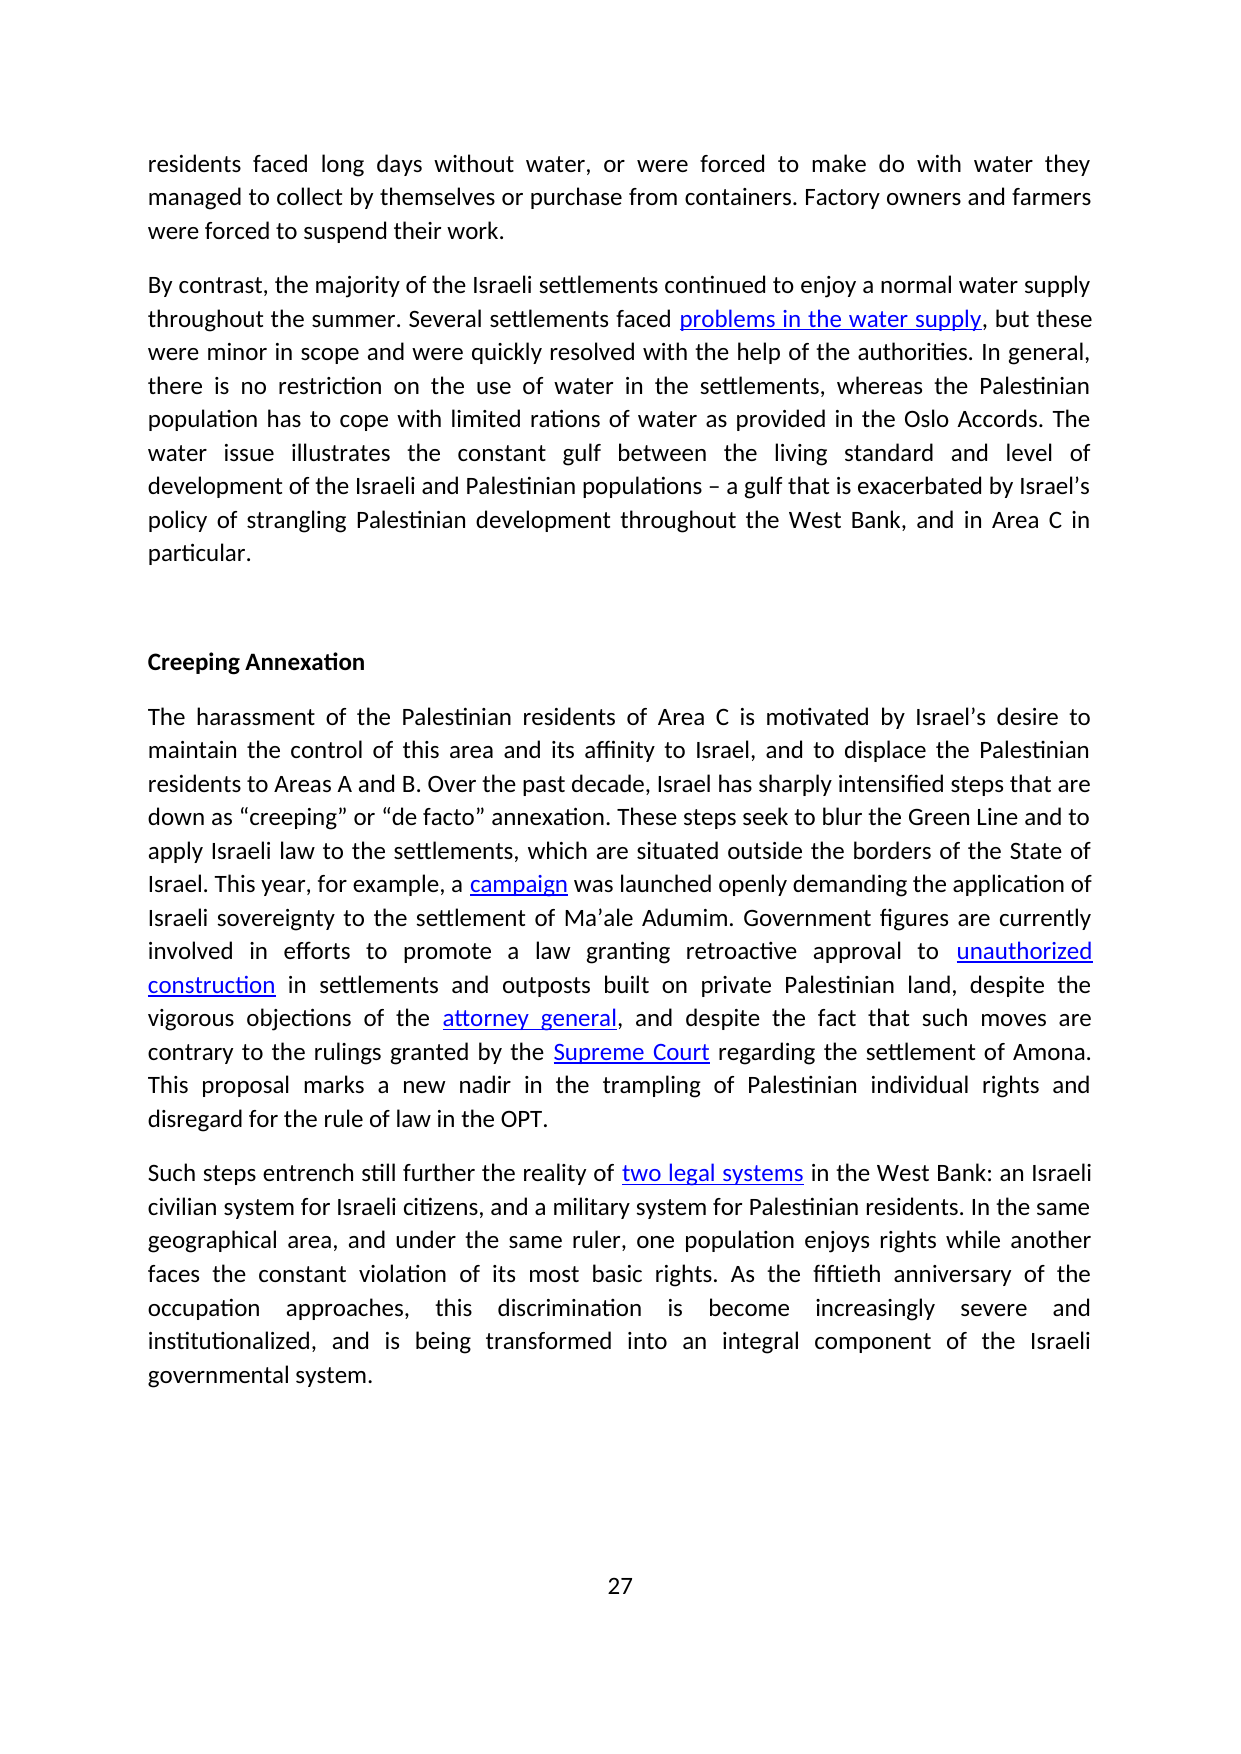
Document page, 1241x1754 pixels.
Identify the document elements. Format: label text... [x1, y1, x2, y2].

text By contrast, the majority of the Israeli settlements continued to enjoy a normal water supply throughout the summer. Several settlements faced problems in the water supply, but these were minor in scope and were quickly resolved with the help of the authorities. In general, there is no restriction on the use of water in the settlements, whereas the Palestinian population has to cope with limited rations of water as provided in the Oslo Accords. The water issue illustrates the constant gulf between the living standard and level of development of the Israeli and Palestinian populations – a gulf that is exacerbated by Israel’s policy of strangling Palestinian development throughout the West Bank, and in Area C in particular. [148, 269, 1092, 568]
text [148, 148, 1092, 245]
text Such steps entrench still further the reality of two legal systems in the West Bank: an Israeli civilian system for Israeli citizens, and a military system for Palestinian residents. In the same geographical area, and under the same ruler, one population enjoys rights while another faces the constant violation of its most basic rights. As the fiftieth anniversary of the occupation approaches, this discrimination is become increasingly severe and institutionalized, and is being transformed into an integral component of the Israeli governmental system. [148, 1157, 1092, 1389]
text The harassment of the Palestinian residents of Area C is motivated by Israel’s desire to maintain the control of this area and its affinity to Israel, and to displace the Palestinian residents to Areas A and B. Over the past decade, Israel has sharply intensified steps that are down as “creeping” or “de facto” annexation. These steps seek to blur the Green Line and to apply Israeli law to the settlements, which are situated outside the borders of the State of Israel. This year, for example, a campaign was launched openly demanding the application of Israeli sovereignty to the settlement of Ma’ale Adumim. Government figures are currently involved in efforts to promote a law granting retroactive approval to unauthorized construction in settlements and outposts built on private Palestinian land, despite the vigorous objections of the attorney general, and despite the fact that such moves are contrary to the rulings granted by the Supreme Court regarding the settlement of Amona. This proposal marks a new nadir in the trampling of Palestinian individual rights and disregard for the rule of law in the OPT. [148, 701, 1092, 1134]
text Creeping Annexation [148, 646, 1092, 677]
